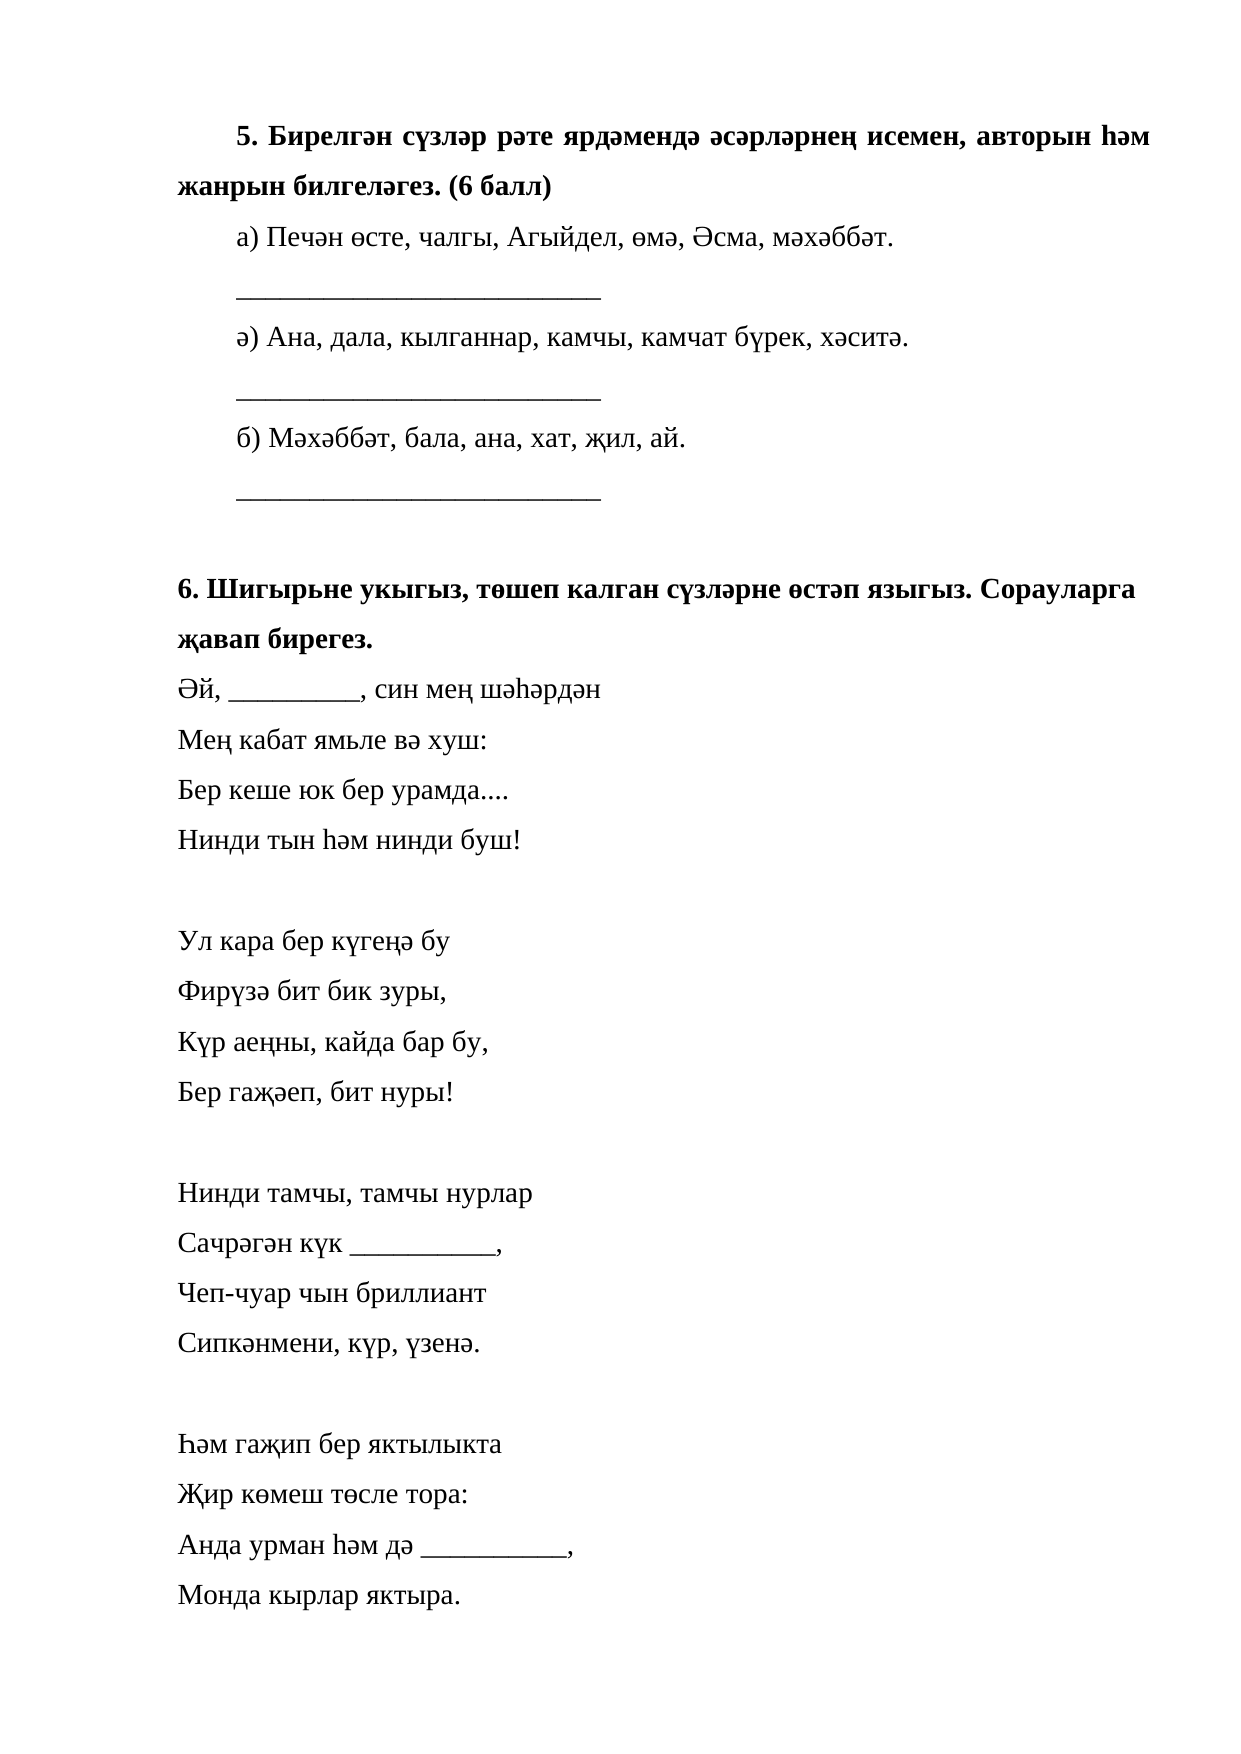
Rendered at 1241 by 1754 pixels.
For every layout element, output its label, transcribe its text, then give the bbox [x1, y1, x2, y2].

text Бер кеше юк бер урамда.... [177, 772, 1152, 806]
text Нинди тамчы, тамчы нурлар [177, 1175, 1152, 1208]
text _________________________ [177, 370, 1152, 403]
text 6. Шигырьне укыгыз, төшеп калган сүзләрне өстәп языгыз. Сорауларга җавап бирегез. [177, 571, 1152, 655]
text Монда кырлар яктыра. [177, 1577, 1152, 1611]
text 5. Бирелгән сүзләр рәте ярдәмендә әсәрләрнең исемен, авторын һәм жанрын билгеләгез. (6 балл) [177, 118, 1152, 202]
text Фирүзә бит бик зуры, [177, 973, 1152, 1007]
text Әй, _________, син мең шәһәрдән [177, 672, 1152, 705]
text Чеп-чуар чын бриллиант [177, 1275, 1152, 1309]
text б) Мәхәббәт, бала, ана, хат, җил, ай. [177, 420, 1152, 453]
text Бер гаҗәеп, бит нуры! [177, 1074, 1152, 1108]
text а) Печән өсте, чалгы, Агыйдел, өмә, Әсма, мәхәббәт. [177, 219, 1152, 252]
text Мең кабат ямьле вә хуш: [177, 722, 1152, 755]
text _________________________ [177, 470, 1152, 504]
text Күр аеңны, кайда бар бу, [177, 1024, 1152, 1057]
text Ул кара бер күгеңә бу [177, 923, 1152, 957]
text Сипкәнмени, күр, үзенә. [177, 1326, 1152, 1359]
text Җир көмеш төсле тора: [177, 1477, 1152, 1510]
text Нинди тын һәм нинди буш! [177, 822, 1152, 856]
text Анда урман һәм дә __________, [177, 1527, 1152, 1560]
text Сачрәгән күк __________, [177, 1225, 1152, 1258]
text Һәм гаҗип бер яктылыкта [177, 1426, 1152, 1460]
text _________________________ [177, 269, 1152, 303]
text ә) Ана, дала, кылганнар, камчы, камчат бүрек, хәситә. [177, 319, 1152, 353]
